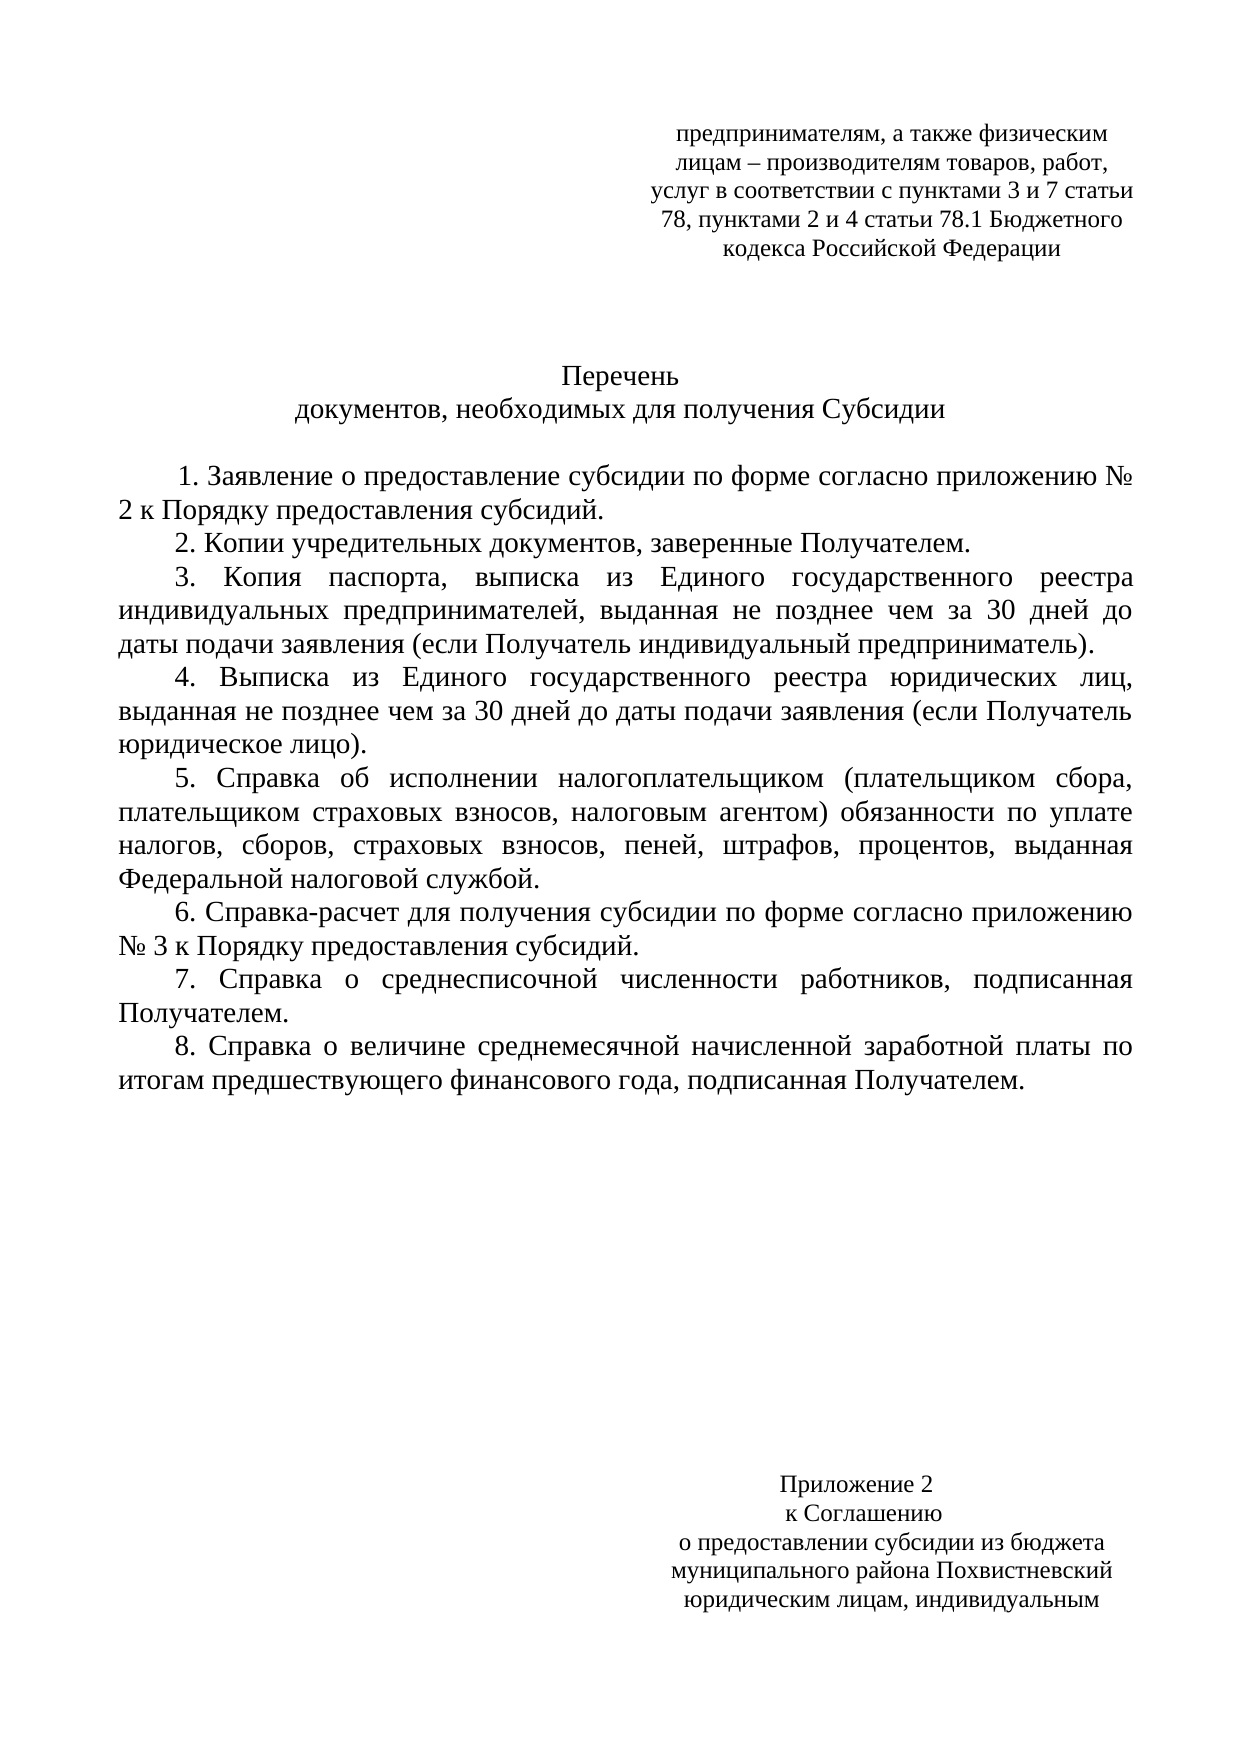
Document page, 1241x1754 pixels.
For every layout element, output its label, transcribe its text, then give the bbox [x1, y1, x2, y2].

text 5. Справка об исполнении налогоплательщиком (плательщиком сбора, плательщиком страховых взносов, налоговым агентом) обязанности по уплате налогов, сборов, страховых взносов, пеней, штрафов, процентов, выданная Федеральной налоговой службой. [118, 760, 1134, 894]
text 8. Справка о величине среднемесячной начисленной заработной платы по итогам предшествующего финансового года, подписанная Получателем. [118, 1028, 1134, 1096]
text 7. Справка о среднесписочной численности работников, подписанная Получателем. [118, 961, 1134, 1028]
text 2. Копии учредительных документов, заверенные Получателем. [118, 525, 1134, 559]
title документов, необходимых для получения Субсидии [118, 391, 1122, 425]
text 6. Справка-расчет для получения субсидии по форме согласно приложению № 3 к Порядку предоставления субсидий. [118, 894, 1134, 961]
text к Соглашению [605, 1498, 1122, 1527]
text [650, 118, 1134, 262]
text 3. Копия паспорта, выписка из Единого государственного реестра индивидуальных предпринимателей, выданная не позднее чем за 30 дней до даты подачи заявления (если Получатель индивидуальный предприниматель). [118, 559, 1134, 659]
text 4. Выписка из Единого государственного реестра юридических лиц, выданная не позднее чем за 30 дней до даты подачи заявления (если Получатель юридическое лицо). [118, 659, 1134, 760]
text 1. Заявление о предоставление субсидии по форме согласно приложению № 2 к Порядку предоставления субсидий. [118, 458, 1134, 525]
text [650, 1527, 1134, 1613]
text Приложение 2 [591, 1469, 1122, 1498]
title Перечень [118, 358, 1122, 391]
